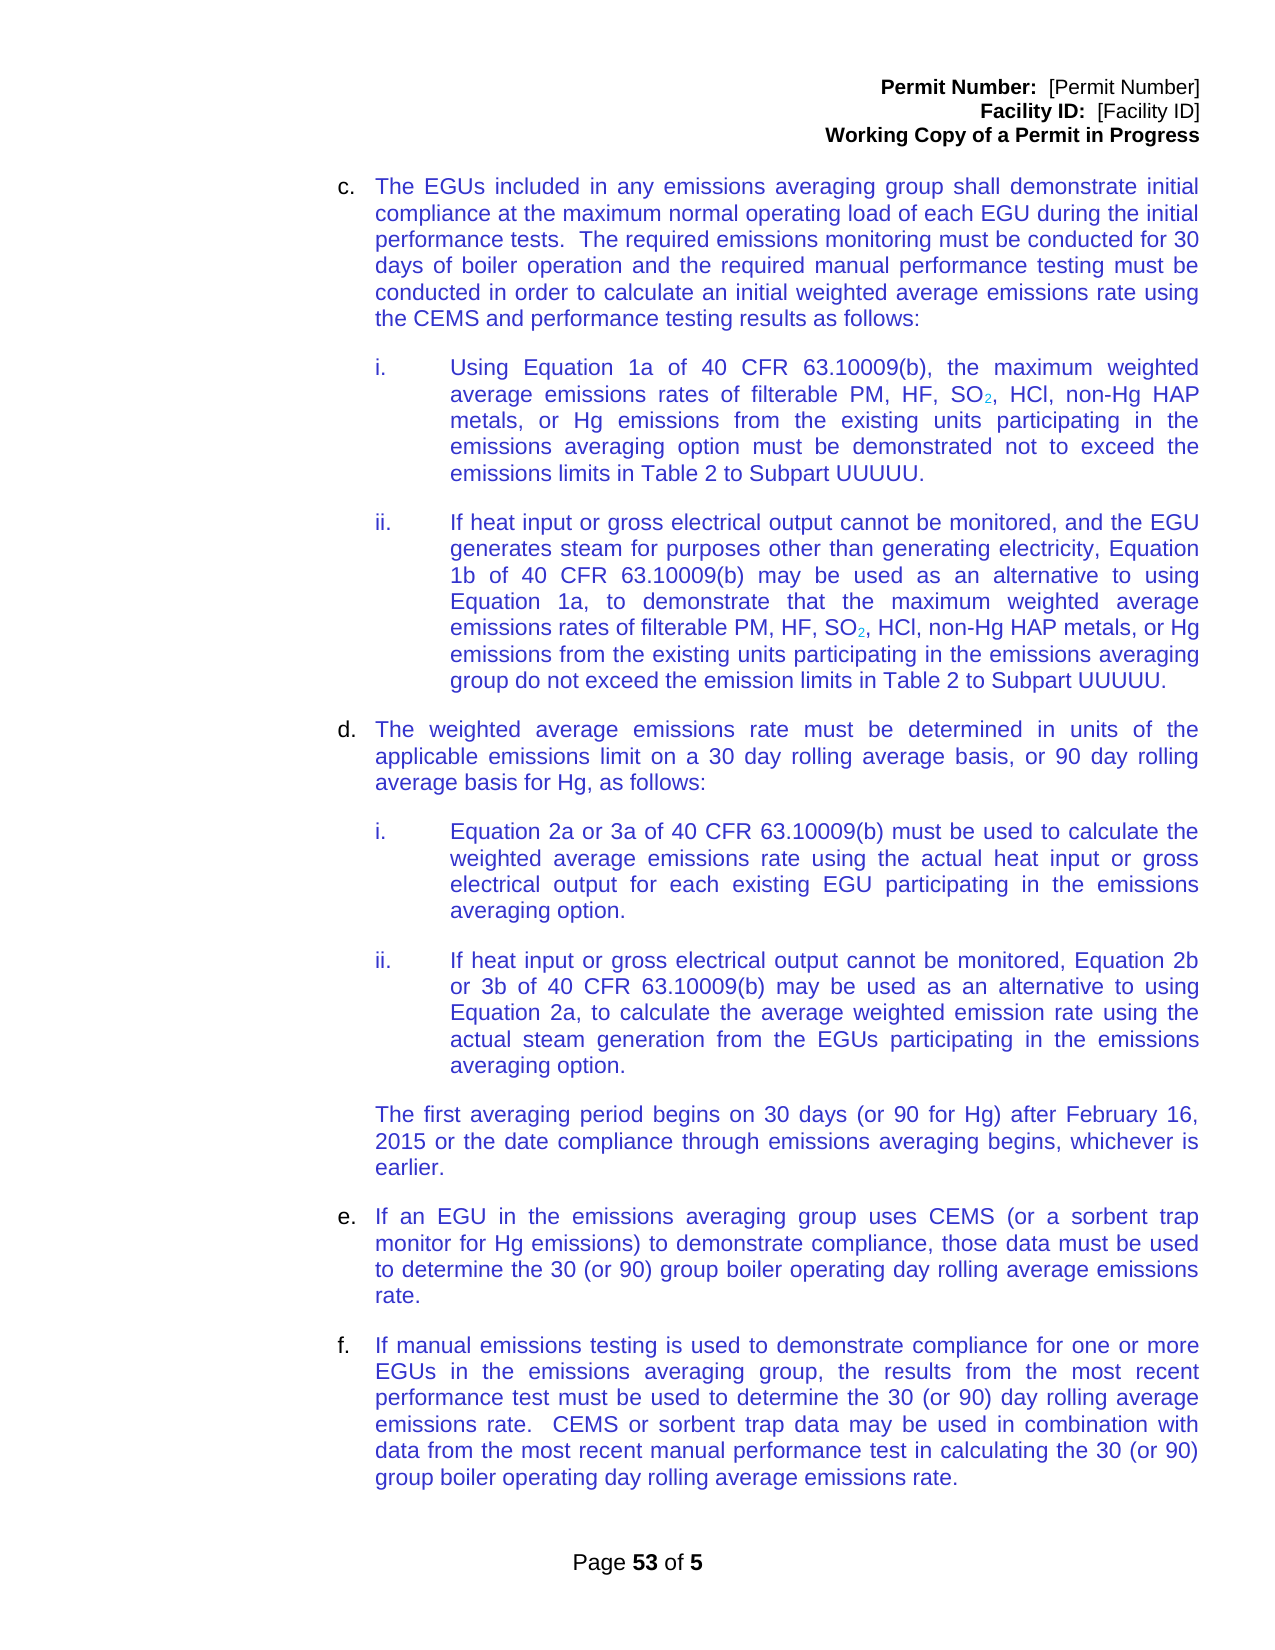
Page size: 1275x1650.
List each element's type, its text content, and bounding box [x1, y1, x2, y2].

text If an EGU in the emissions averaging group uses CEMS (or a sorbent trap monitor for Hg emissions) to demonstrate compliance, those data must be used to determine the 30 (or 90) group boiler operating day rolling average emissions rate. [337, 1203, 1200, 1309]
text If heat input or gross electrical output cannot be monitored, and the EGU generates steam for purposes other than generating electricity, Equation 1b of 40 CFR 63.10009(b) may be used as an alternative to using Equation 1a, to demonstrate that the maximum weighted average emissions rates of filterable PM, HF, SO2, HCl, non-Hg HAP metals, or Hg emissions from the existing units participating in the emissions averaging group do not exceed the emission limits in Table 2 to Subpart UUUUU. [375, 509, 1200, 693]
text The first averaging period begins on 30 days (or 90 for Hg) after February 16, 2015 or the date compliance through emissions averaging begins, whichever is earlier. [375, 1101, 1200, 1180]
text The weighted average emissions rate must be determined in units of the applicable emissions limit on a 30 day rolling average basis, or 90 day rolling average basis for Hg, as follows: [337, 716, 1200, 795]
text The EGUs included in any emissions averaging group shall demonstrate initial compliance at the maximum normal operating load of each EGU during the initial performance tests. The required emissions monitoring must be conducted for 30 days of boiler operation and the required manual performance testing must be conducted in order to calculate an initial weighted average emissions rate using the CEMS and performance testing results as follows: [337, 173, 1200, 331]
text Equation 2a or 3a of 40 CFR 63.10009(b) must be used to calculate the weighted average emissions rate using the actual heat input or gross electrical output for each existing EGU participating in the emissions averaging option. [375, 818, 1200, 924]
text If manual emissions testing is used to demonstrate compliance for one or more EGUs in the emissions averaging group, the results from the most recent performance test must be used to determine the 30 (or 90) day rolling average emissions rate. CEMS or sorbent trap data may be used in combination with data from the most recent manual performance test in calculating the 30 (or 90) group boiler operating day rolling average emissions rate. [337, 1332, 1200, 1490]
text Using Equation 1a of 40 CFR 63.10009(b), the maximum weighted average emissions rates of filterable PM, HF, SO2, HCl, non-Hg HAP metals, or Hg emissions from the existing units participating in the emissions averaging option must be demonstrated not to exceed the emissions limits in Table 2 to Subpart UUUUU. [375, 354, 1200, 486]
text If heat input or gross electrical output cannot be monitored, Equation 2b or 3b of 40 CFR 63.10009(b) may be used as an alternative to using Equation 2a, to calculate the average weighted emission rate using the actual steam generation from the EGUs participating in the emissions averaging option. [375, 947, 1200, 1078]
